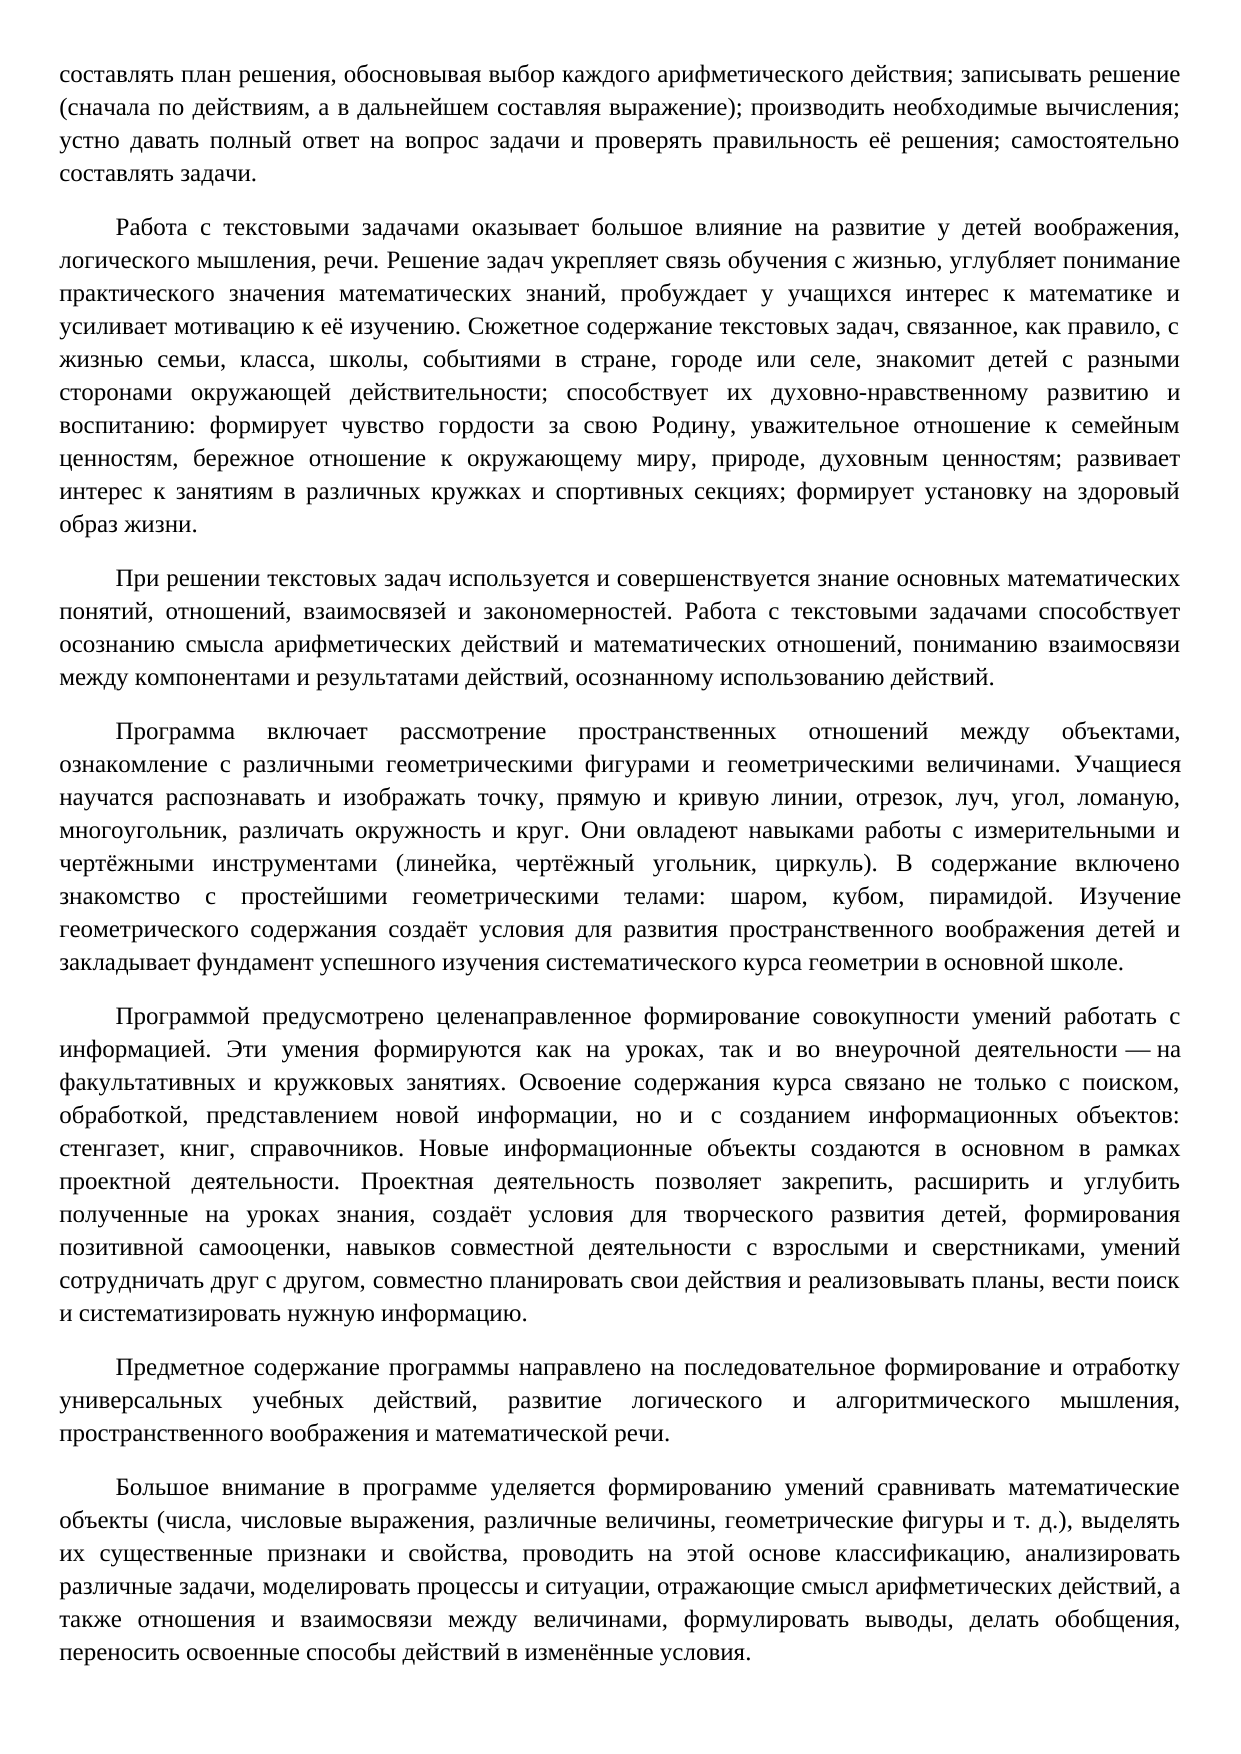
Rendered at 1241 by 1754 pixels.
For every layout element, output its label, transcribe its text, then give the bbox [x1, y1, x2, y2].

text Программой предусмотрено целенаправленное формирование совокупности умений работать с информацией. Эти умения формируются как на уроках, так и во внеурочной деятельности — на факультативных и кружковых занятиях. Освоение содержания курса связано не только с поиском, обработкой, представлением новой информации, но и с созданием информационных объектов: стенгазет, книг, справочников. Новые информационные объекты создаются в основном в рамках проектной деятельности. Проектная деятельность позволяет закрепить, расширить и углубить полученные на уроках знания, создаёт условия для творческого развития детей, формирования позитивной самооценки, навыков совместной деятельности с взрослыми и сверстниками, умений сотрудничать друг с другом, совместно планировать свои действия и реализовывать планы, вести поиск и систематизировать нужную информацию. [59, 1001, 1181, 1327]
text Программа включает рассмотрение пространственных отношений между объектами, ознакомление с различными геометрическими фигурами и геометрическими величинами. Учащиеся научатся распознавать и изображать точку, прямую и кривую линии, отрезок, луч, угол, ломаную, многоугольник, различать окружность и круг. Они овладеют навыками работы с измерительными и чертёжными инструментами (линейка, чертёжный угольник, циркуль). В содержание включено знакомство с простейшими геометрическими телами: шаром, кубом, пирамидой. Изучение геометрического содержания создаёт условия для развития пространственного воображения детей и закладывает фундамент успешного изучения систематического курса геометрии в основной школе. [59, 716, 1181, 976]
text Большое внимание в программе уделяется формированию умений сравнивать математические объекты (числа, числовые выражения, различные величины, геометрические фигуры и т. д.), выделять их существенные признаки и свойства, проводить на этой основе классификацию, анализировать различные задачи, моделировать процессы и ситуации, отражающие смысл арифметических действий, а также отношения и взаимосвязи между величинами, формулировать выводы, делать обобщения, переносить освоенные способы действий в изменённые условия. [59, 1472, 1181, 1666]
text При решении текстовых задач используется и совершенствуется знание основных математических понятий, отношений, взаимосвязей и закономерностей. Работа с текстовыми задачами способствует осознанию смысла арифметических действий и математических отношений, пониманию взаимосвязи между компонентами и результатами действий, осознанному использованию действий. [59, 563, 1181, 691]
text Предметное содержание программы направлено на последовательное формирование и отработку универсальных учебных действий, развитие логического и алгоритмического мышления, пространственного воображения и математической речи. [59, 1352, 1181, 1447]
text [59, 59, 1181, 187]
text Работа с текстовыми задачами оказывает большое влияние на развитие у детей воображения, логического мышления, речи. Решение задач укрепляет связь обучения с жизнью, углубляет понимание практического значения математических знаний, пробуждает у учащихся интерес к математике и усиливает мотивацию к её изучению. Сюжетное содержание текстовых задач, связанное, как правило, с жизнью семьи, класса, школы, событиями в стране, городе или селе, знакомит детей с разными сторонами окружающей действительности; способствует их духовно-нравственному развитию и воспитанию: формирует чувство гордости за свою Родину, уважительное отношение к семейным ценностям, бережное отношение к окружающему миру, природе, духовным ценностям; развивает интерес к занятиям в различных кружках и спортивных секциях; формирует установку на здоровый образ жизни. [59, 212, 1181, 538]
